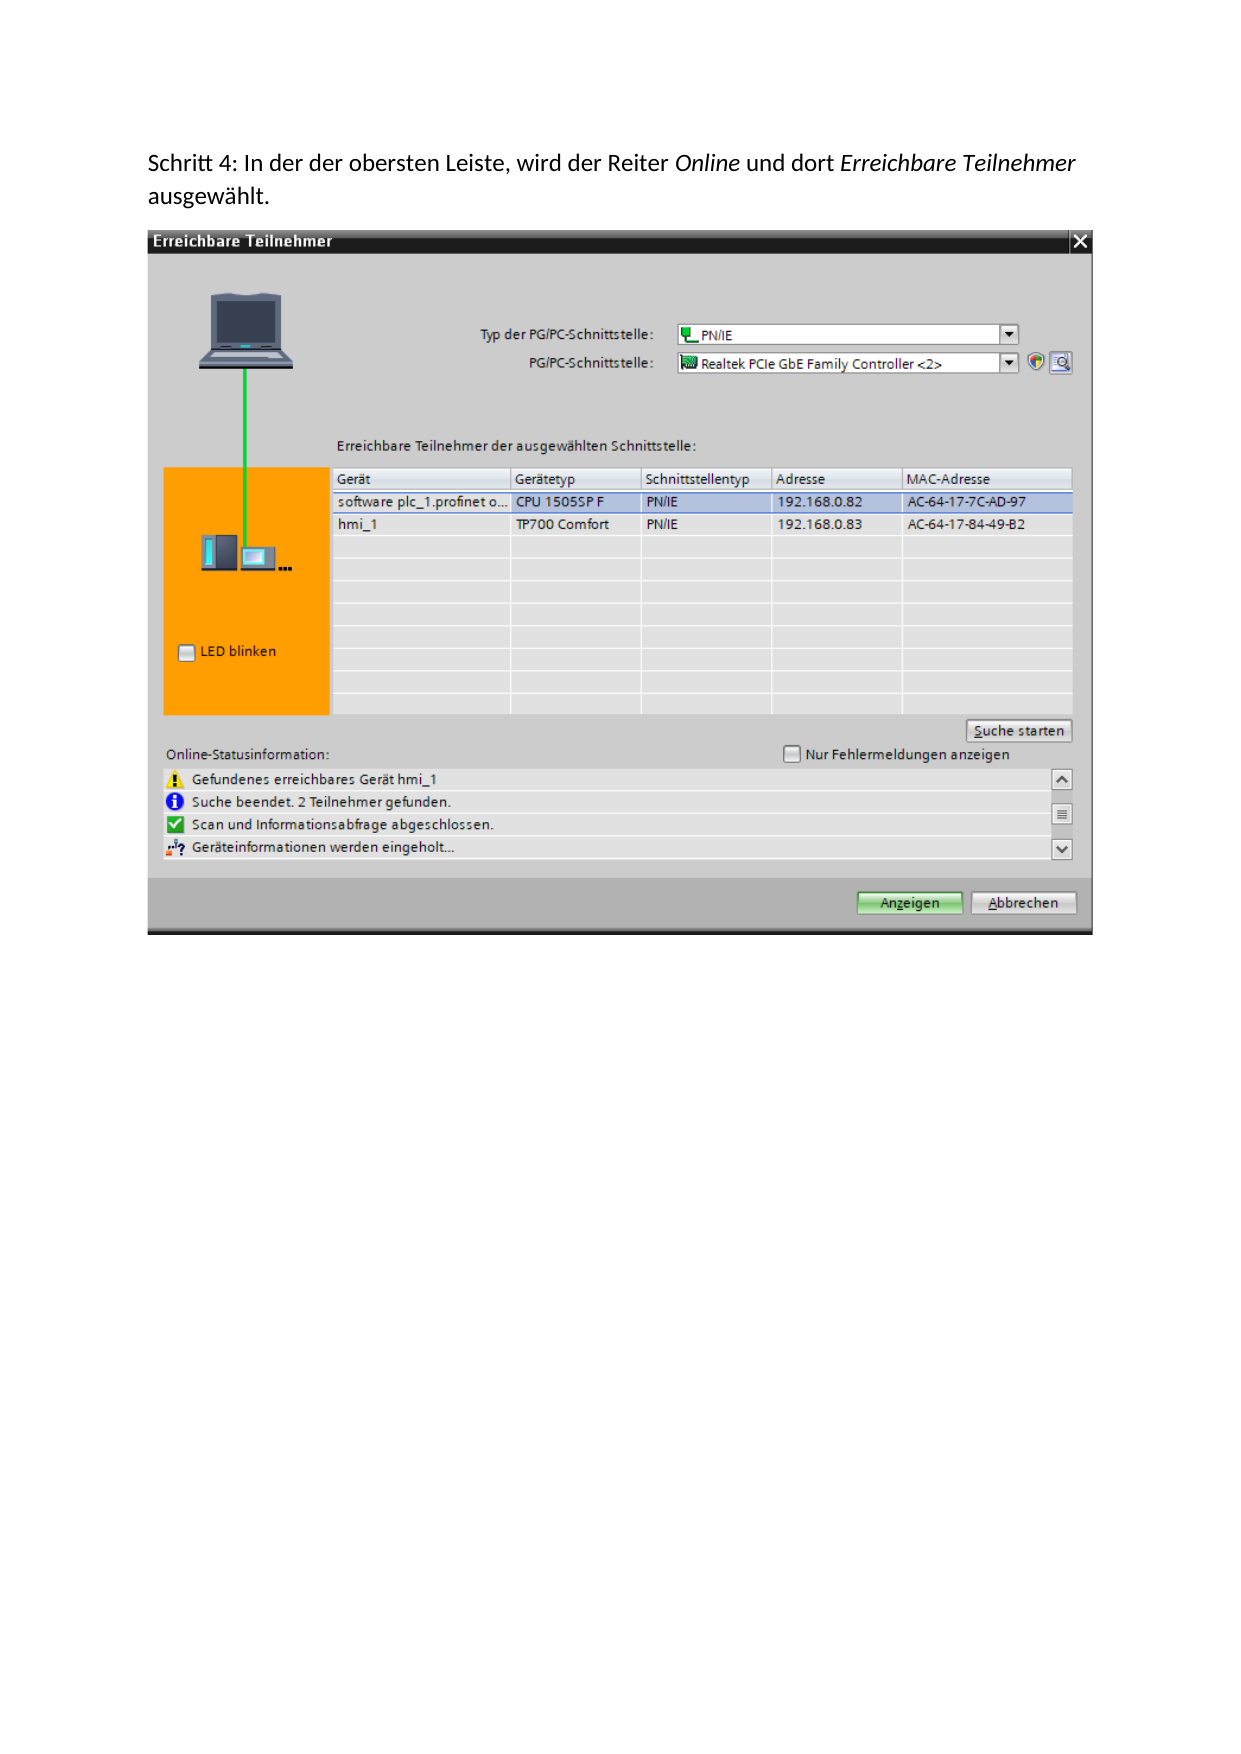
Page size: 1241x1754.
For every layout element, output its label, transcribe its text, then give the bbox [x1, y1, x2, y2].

text Schritt 4: In der der obersten Leiste, wird der Reiter Online und dort Erreichbare Teilnehmer ausgewählt. [148, 148, 1093, 211]
picture [147, 230, 1093, 935]
